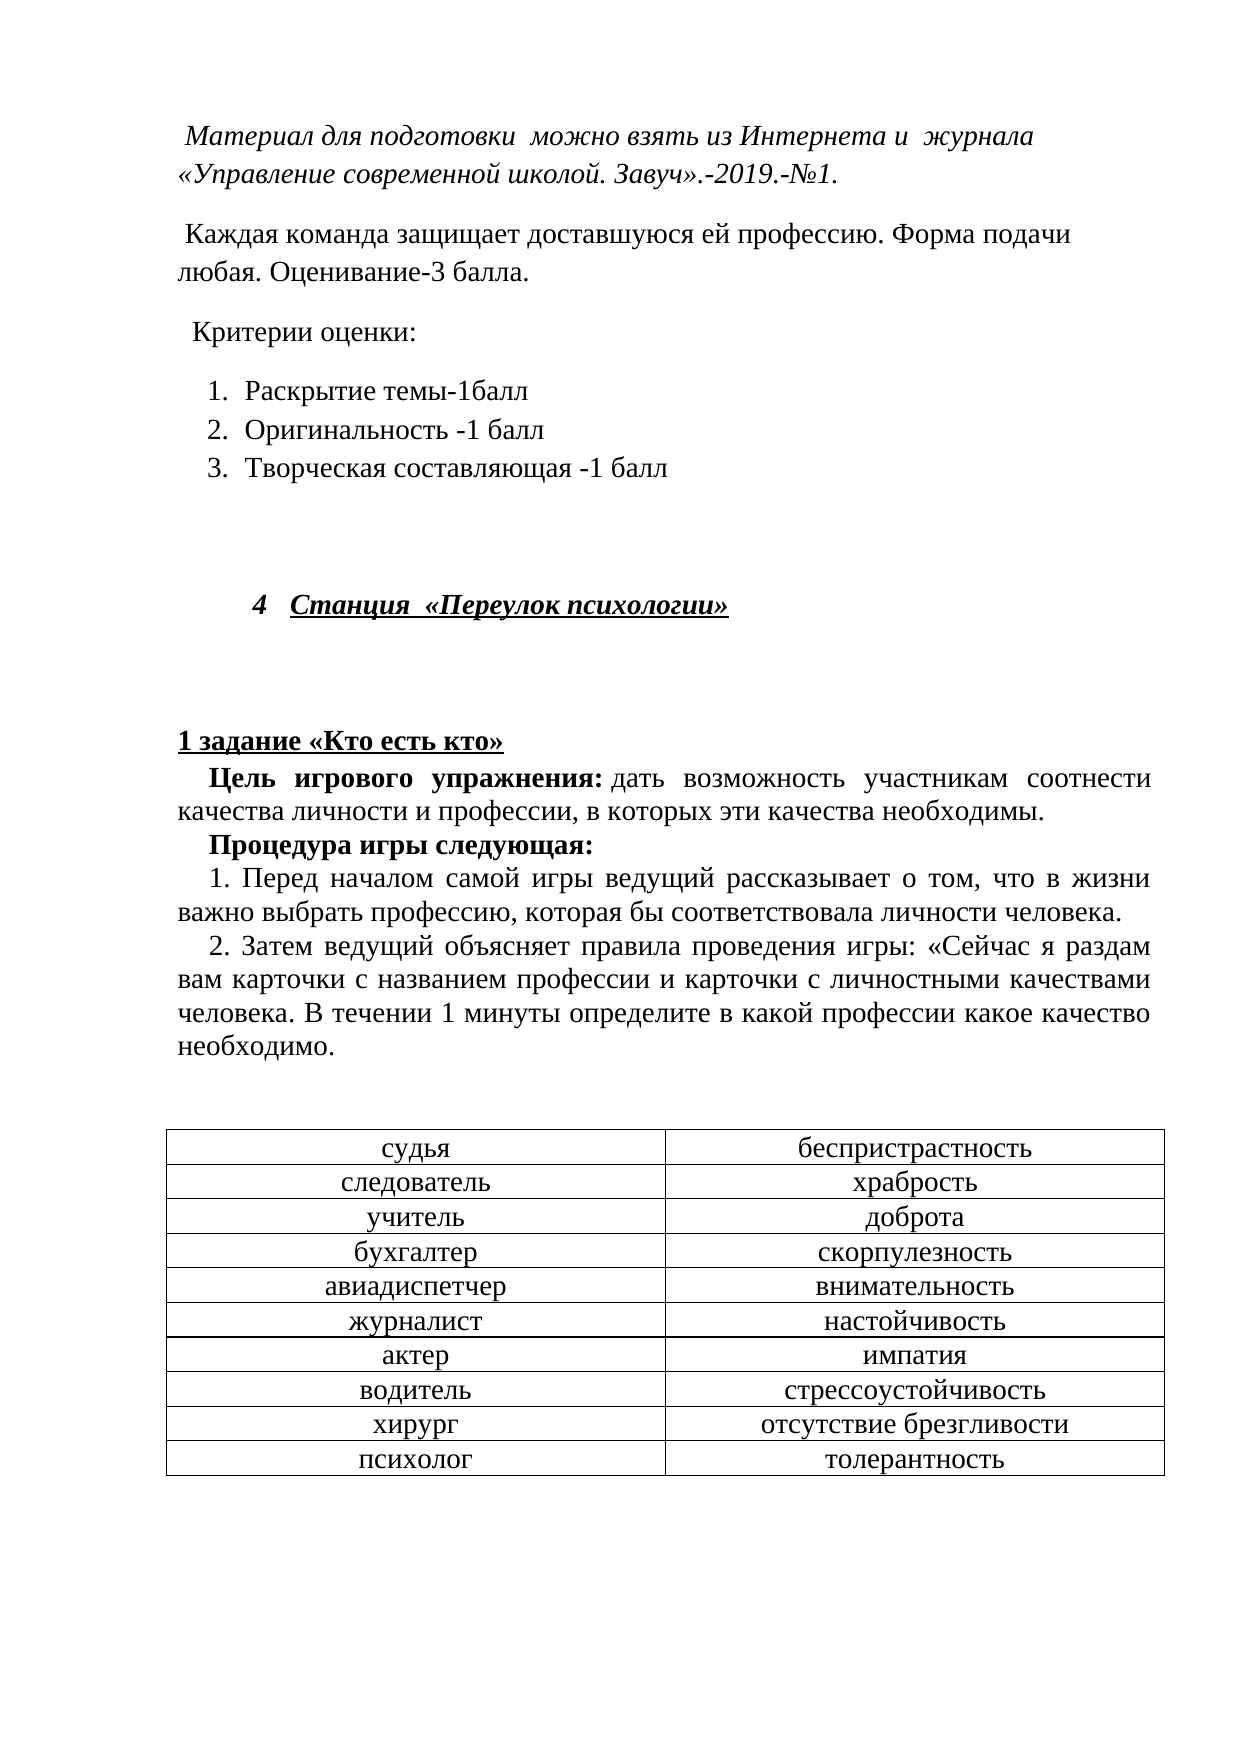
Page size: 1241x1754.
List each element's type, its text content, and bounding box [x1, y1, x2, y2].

text 1 задание «Кто есть кто» [177, 723, 1152, 757]
table_header беспристрастность [666, 1130, 1164, 1163]
text 1. Перед началом самой игры ведущий рассказывает о том, что в жизни важно выбрать профессию, которая бы соответствовала личности человека. [177, 861, 1152, 928]
table_cell скорпулезность [666, 1234, 1164, 1267]
text Процедура игры следующая: [177, 827, 1152, 861]
table_cell журналист [167, 1303, 665, 1336]
text Каждая команда защищает доставшуюся ей профессию. Форма подачи любая. Оценивание-3 балла. [177, 216, 1152, 288]
table_cell водитель [167, 1372, 665, 1406]
table_cell импатия [666, 1338, 1164, 1371]
table_cell учитель [167, 1199, 665, 1233]
text Материал для подготовки можно взять из Интернета и журнала «Управление современной школой. Завуч».-2019.-№1. [177, 118, 1152, 190]
list Раскрытие темы-1балл [207, 373, 1152, 407]
table_cell актер [167, 1338, 665, 1371]
list Станция «Переулок психологии» [252, 587, 1152, 620]
list Творческая составляющая -1 балл [207, 450, 1152, 484]
table_cell храбрость [666, 1165, 1164, 1198]
table_header судья [167, 1130, 665, 1163]
text Цель игрового упражнения: дать возможность участникам соотнести качества личности и профессии, в которых эти качества необходимы. [177, 760, 1152, 827]
text 2. Затем ведущий объясняет правила проведения игры: «Сейчас я раздам вам карточки с названием профессии и карточки с личностными качествами человека. В течении 1 минуты определите в какой профессии какое качество необходимо. [177, 928, 1152, 1062]
table_cell бухгалтер [167, 1234, 665, 1267]
table_cell авиадиспетчер [167, 1268, 665, 1302]
table_cell психолог [167, 1441, 665, 1475]
table_cell настойчивость [666, 1303, 1164, 1336]
table_cell отсутствие брезгливости [666, 1407, 1164, 1440]
table_cell внимательность [666, 1268, 1164, 1302]
table_cell следователь [167, 1165, 665, 1198]
list Оригинальность -1 балл [207, 412, 1152, 445]
table_cell доброта [666, 1199, 1164, 1233]
text Критерии оценки: [177, 314, 1152, 347]
table_cell стрессоустойчивость [666, 1372, 1164, 1406]
table_cell хирург [167, 1407, 665, 1440]
table_cell толерантность [666, 1441, 1164, 1475]
